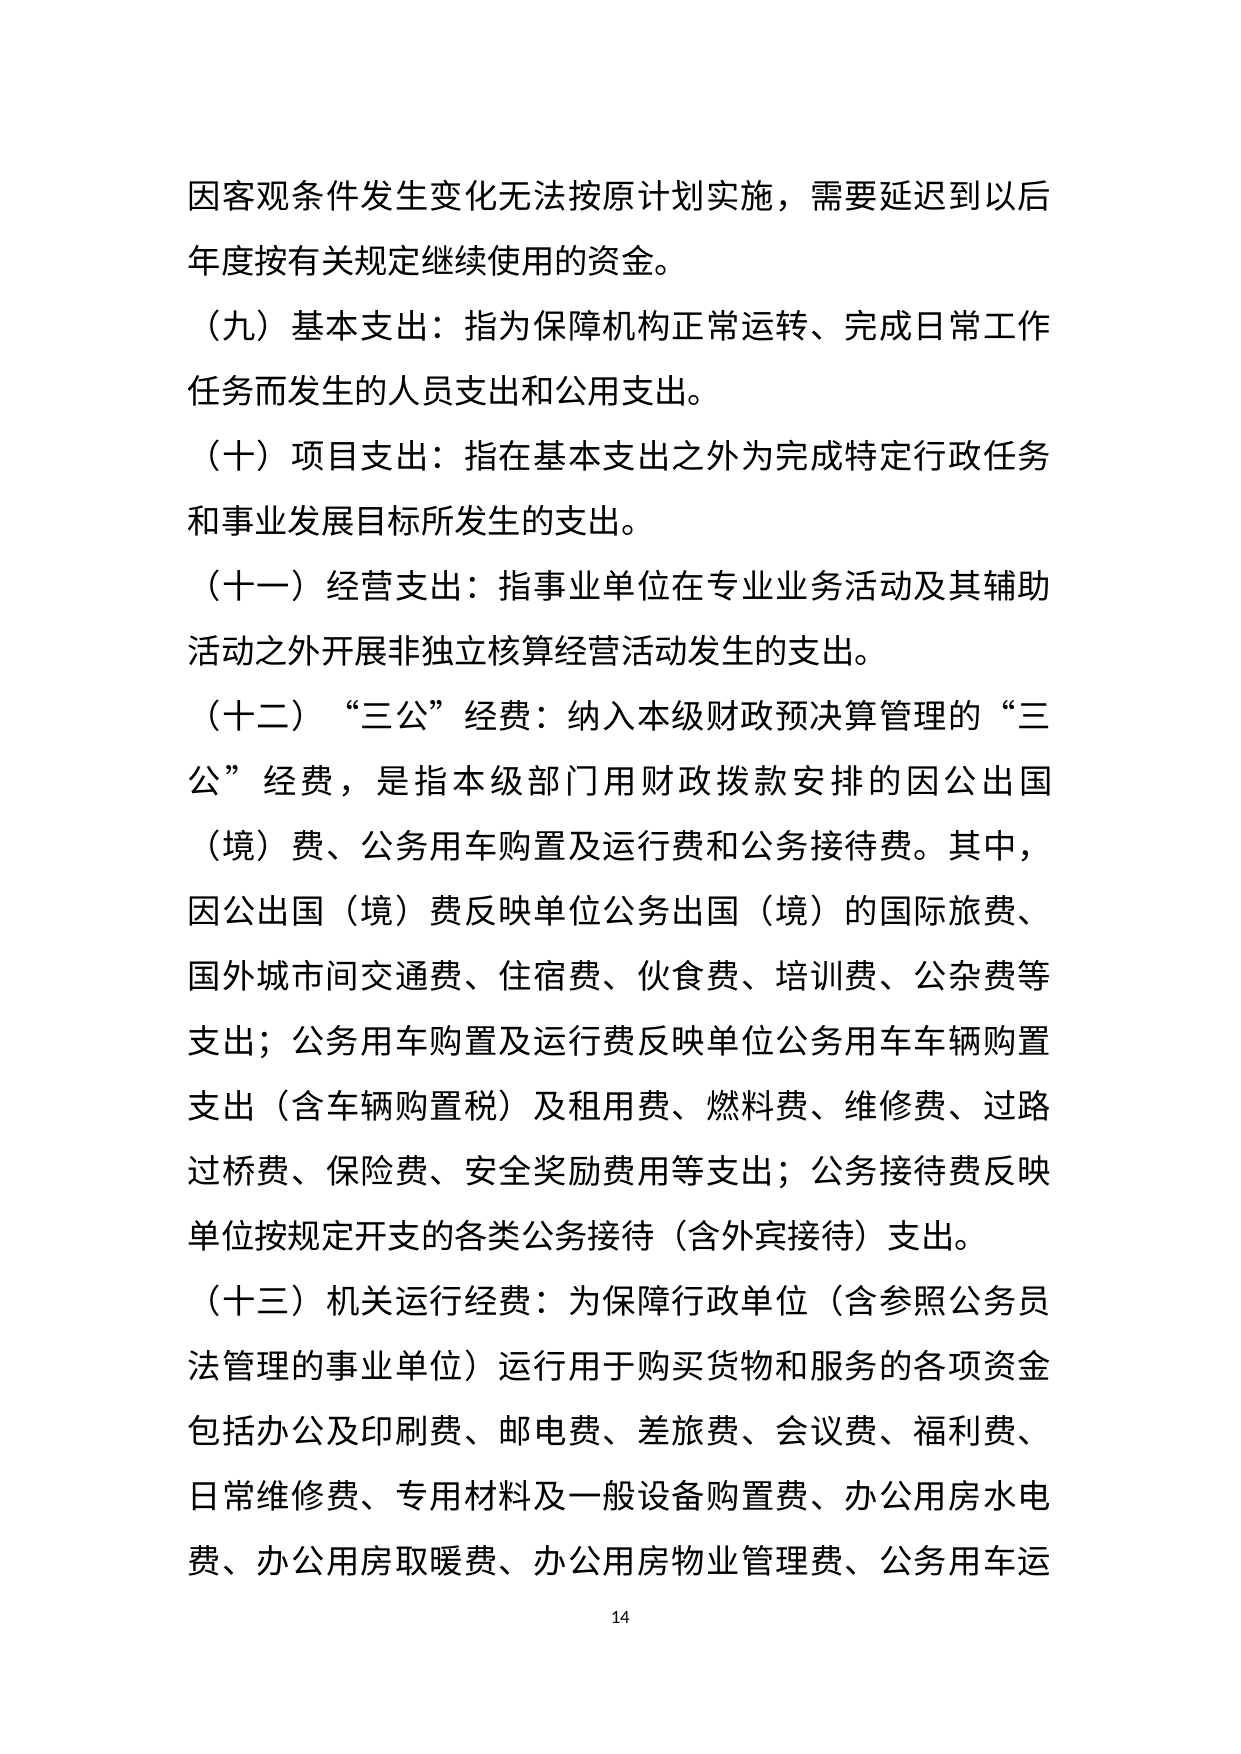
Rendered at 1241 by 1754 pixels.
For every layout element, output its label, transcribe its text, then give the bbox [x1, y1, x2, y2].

text （十）项目支出：指在基本支出之外为完成特定行政任务和事业发展目标所发生的支出。 [187, 422, 1053, 552]
text （十二）“三公”经费：纳入本级财政预决算管理的“三公”经费，是指本级部门用财政拨款安排的因公出国（境）费、公务用车购置及运行费和公务接待费。其中，因公出国（境）费反映单位公务出国（境）的国际旅费、国外城市间交通费、住宿费、伙食费、培训费、公杂费等支出；公务用车购置及运行费反映单位公务用车车辆购置支出（含车辆购置税）及租用费、燃料费、维修费、过路过桥费、保险费、安全奖励费用等支出；公务接待费反映单位按规定开支的各类公务接待（含外宾接待）支出。 [187, 682, 1053, 1267]
text （九）基本支出：指为保障机构正常运转、完成日常工作任务而发生的人员支出和公用支出。 [187, 292, 1053, 422]
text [187, 1267, 1053, 1592]
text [187, 162, 1053, 292]
text （十一）经营支出：指事业单位在专业业务活动及其辅助活动之外开展非独立核算经营活动发生的支出。 [187, 552, 1053, 682]
